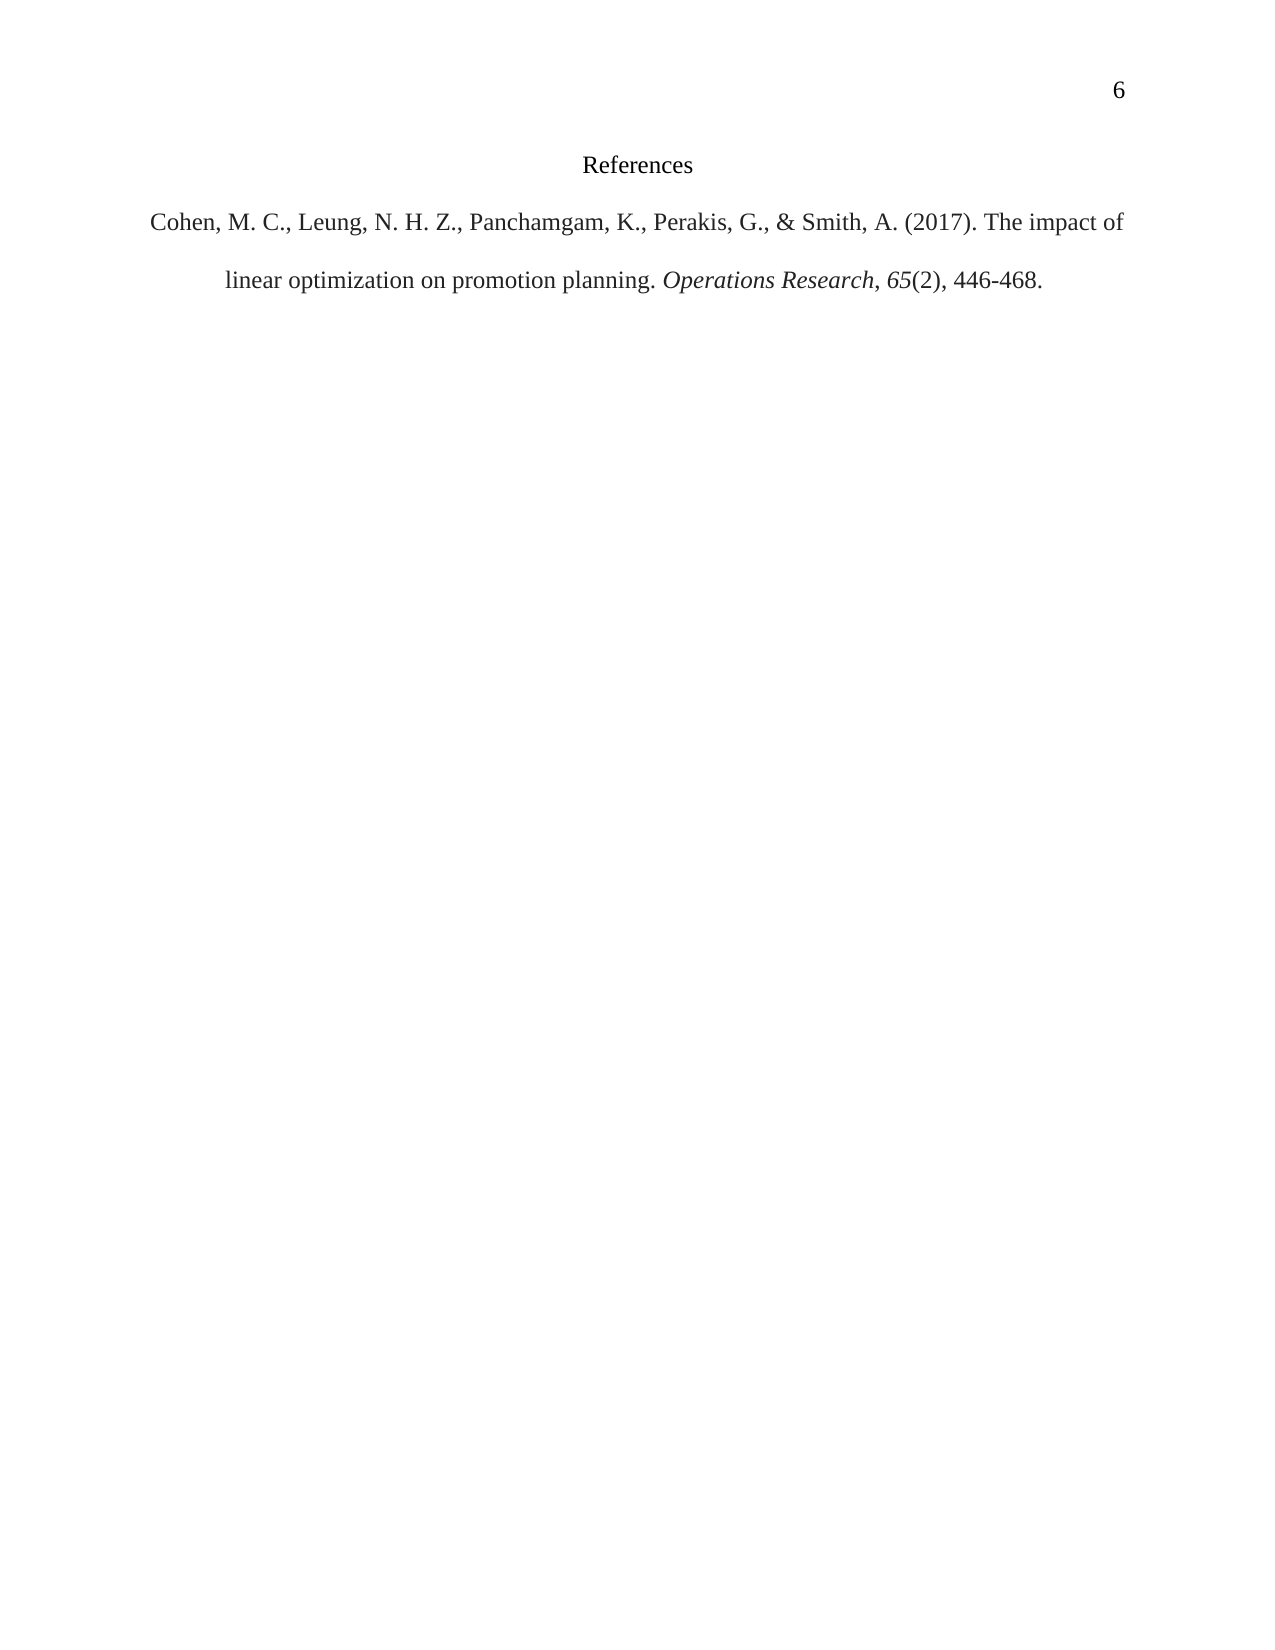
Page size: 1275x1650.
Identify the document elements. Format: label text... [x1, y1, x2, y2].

text References [150, 150, 1125, 179]
text Cohen, M. C., Leung, N. H. Z., Panchamgam, K., Perakis, G., & Smith, A. (2017). The impact of linear optimization on promotion planning. Operations Research, 65(2), 446-468. [150, 207, 1125, 294]
